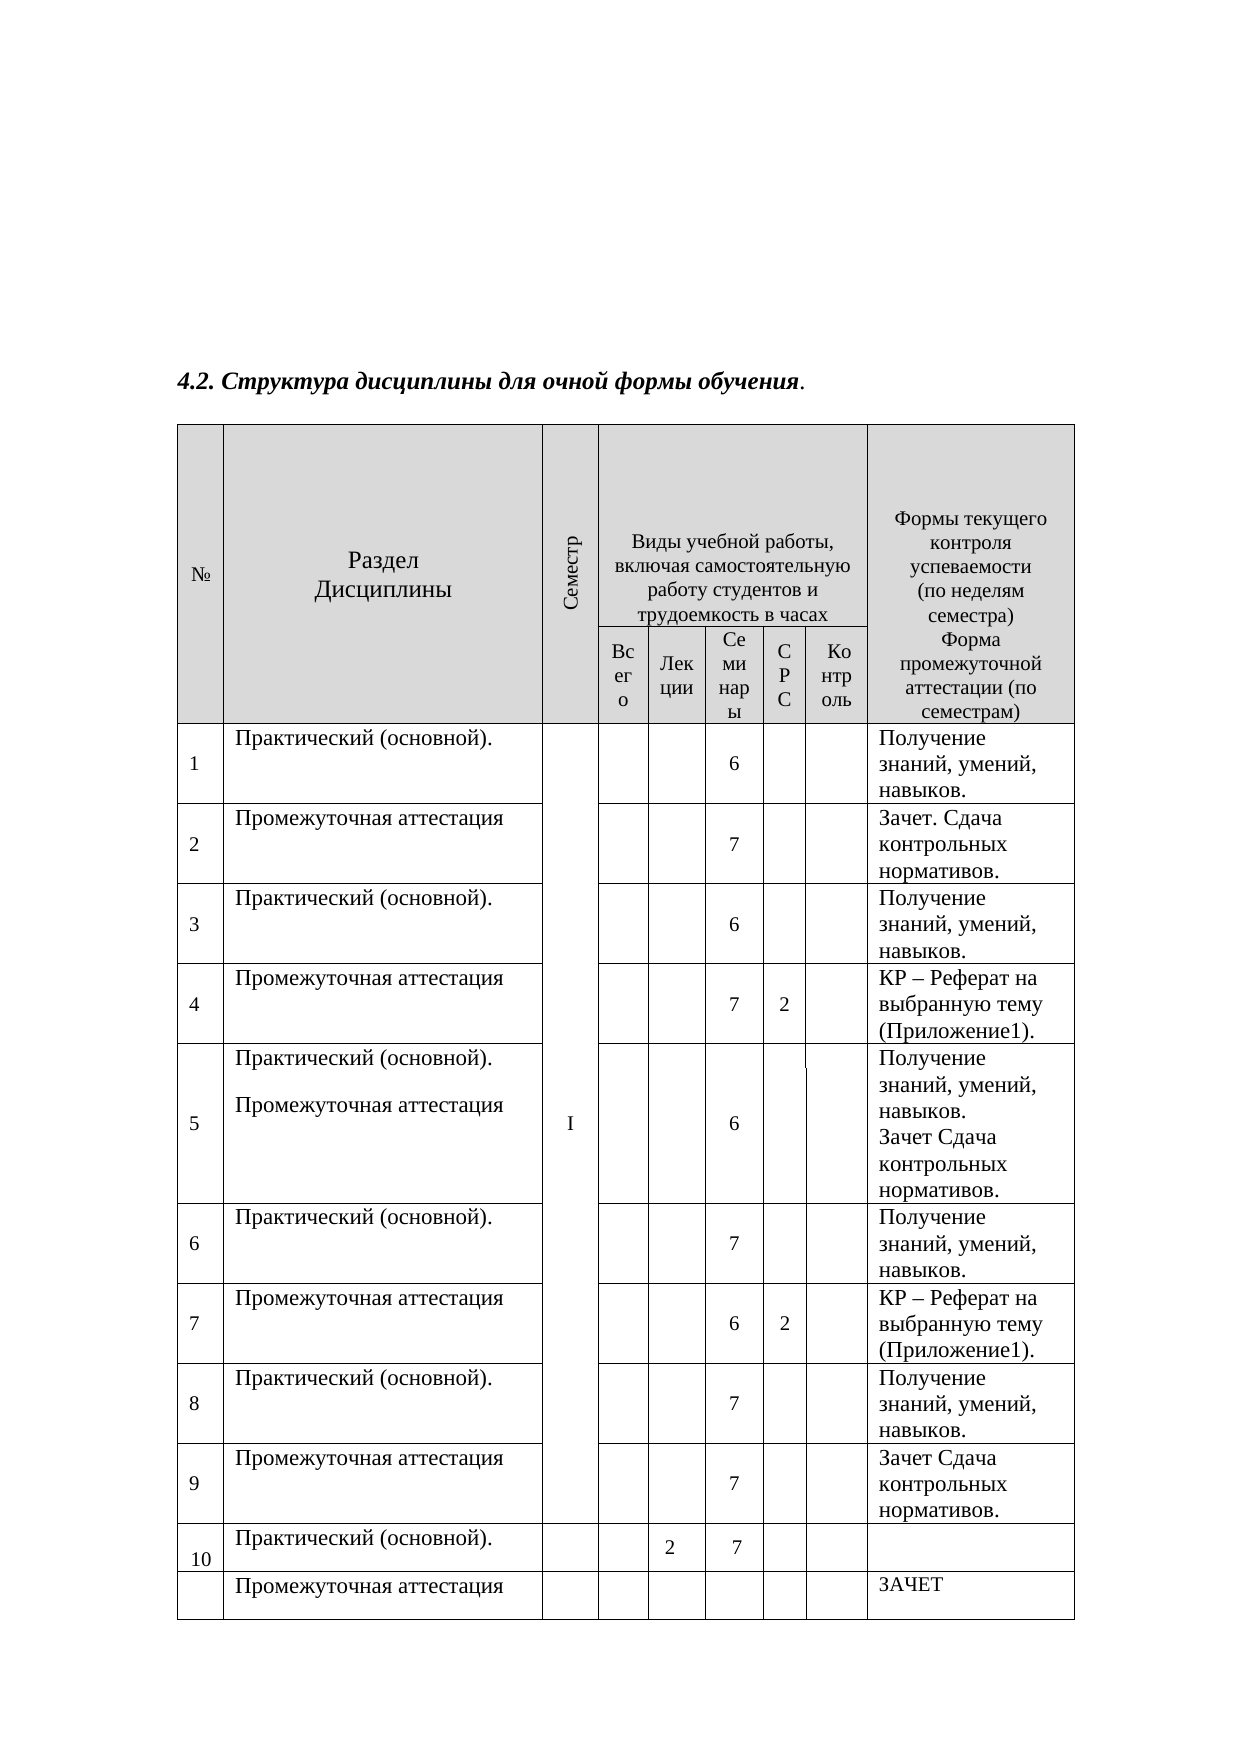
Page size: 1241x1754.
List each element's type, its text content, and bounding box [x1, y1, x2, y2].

table_cell [599, 1444, 648, 1523]
table_cell ЗАЧЕТ [868, 1572, 1074, 1619]
table_header Раздел Дисциплины [224, 425, 542, 723]
table_cell [649, 1572, 705, 1619]
table_cell [543, 1524, 598, 1571]
table_cell Лекции [649, 627, 705, 723]
table_cell [807, 1364, 867, 1443]
table_cell Зачет Сдача контрольных нормативов. [868, 1444, 1074, 1523]
table_cell [807, 1204, 867, 1282]
table_cell Практический (основной). [224, 1524, 542, 1571]
table_cell [543, 1572, 598, 1619]
table_cell [599, 964, 648, 1043]
table_cell [599, 804, 648, 883]
table_cell [806, 884, 867, 963]
table_cell 7 [178, 1284, 223, 1363]
table_cell Промежуточная аттестация [224, 804, 542, 883]
table_cell [764, 1364, 806, 1443]
table_cell 7 [706, 804, 763, 883]
table_cell Практический (основной). [224, 1364, 542, 1443]
table_cell [599, 1572, 648, 1619]
table_cell Всего [599, 627, 648, 723]
table_cell 7 [706, 964, 763, 1043]
table_cell КР – Реферат на выбранную тему (Приложение1). [868, 964, 1074, 1043]
table_cell [764, 1044, 805, 1068]
table_cell [764, 1444, 806, 1523]
table_cell Зачет. Сдача контрольных нормативов. [868, 804, 1074, 883]
table_cell [599, 1044, 648, 1202]
table_header Формы текущего контроля успеваемости (по неделям семестра) Форма промежуточной аттестации (по семестрам) [868, 425, 1074, 723]
table_cell [807, 1524, 867, 1571]
table_cell [764, 1524, 806, 1571]
table_cell 6 [706, 1284, 763, 1363]
table_header № [178, 425, 223, 723]
table_cell [599, 1524, 648, 1571]
table_cell [807, 1572, 867, 1619]
table_cell 8 [178, 1364, 223, 1443]
table_cell Промежуточная аттестация [224, 964, 542, 1043]
table_cell 1 [178, 724, 223, 803]
table_cell [806, 964, 867, 1043]
table_cell Практический (основной). Промежуточная аттестация [224, 1044, 542, 1202]
table_cell I [543, 724, 598, 1523]
table_cell [764, 724, 805, 803]
table_cell Контроль [806, 627, 867, 723]
table_cell Практический (основной). [224, 724, 542, 803]
table_cell 2 [649, 1524, 705, 1571]
table_cell Практический (основной). [224, 884, 542, 963]
table_cell 3 [178, 884, 223, 963]
table_cell [764, 1204, 806, 1282]
table_cell 6 [706, 884, 763, 963]
table_cell 7 [706, 1444, 763, 1523]
table_cell [599, 1364, 648, 1443]
table_cell [764, 884, 805, 963]
table_cell [649, 1444, 705, 1523]
table_cell 2 [178, 804, 223, 883]
table_cell 7 [706, 1364, 763, 1443]
text 4.2. Структура дисциплины для очной формы обучения. [177, 366, 1152, 395]
table_cell 2 [764, 964, 805, 1043]
table_cell СРС [764, 627, 805, 723]
table_cell [649, 1204, 705, 1282]
table_cell 2 [764, 1284, 806, 1363]
table_cell Семинары [706, 627, 763, 723]
table_cell 5 [178, 1044, 223, 1202]
table_cell 7 [706, 1524, 763, 1571]
table_cell [599, 884, 648, 963]
table_cell [178, 1572, 223, 1619]
table_cell [806, 724, 867, 803]
table_cell 4 [178, 964, 223, 1043]
table_cell 6 [706, 724, 763, 803]
table_cell Получение знаний, умений, навыков. [868, 884, 1074, 963]
table_header Семестр [543, 425, 598, 723]
table_cell [807, 1284, 867, 1363]
table_cell Получение знаний, умений, навыков. [868, 1364, 1074, 1443]
table_cell 10 [178, 1524, 223, 1571]
table_cell [868, 1524, 1074, 1571]
table_cell 7 [706, 1204, 763, 1282]
table_cell Получение знаний, умений, навыков. Зачет Сдача контрольных нормативов. [868, 1044, 1074, 1202]
table_cell 6 [706, 1044, 763, 1202]
table_cell [649, 964, 705, 1043]
table_cell Промежуточная аттестация [224, 1284, 542, 1363]
table_cell [649, 724, 705, 803]
table_cell [764, 804, 805, 883]
table_cell Получение знаний, умений, навыков. [868, 1204, 1074, 1282]
table_cell [764, 1068, 806, 1202]
table_cell Промежуточная аттестация [224, 1572, 542, 1619]
table_cell [806, 1044, 867, 1068]
table_cell [599, 1204, 648, 1282]
table_cell [649, 804, 705, 883]
table_cell [599, 1284, 648, 1363]
table_cell [599, 724, 648, 803]
table_cell 9 [178, 1444, 223, 1523]
table_cell [649, 1284, 705, 1363]
table_cell [764, 1572, 806, 1619]
table_cell [806, 804, 867, 883]
table_cell [706, 1572, 763, 1619]
table_cell [807, 1068, 867, 1202]
table_cell Промежуточная аттестация [224, 1444, 542, 1523]
table_cell [649, 884, 705, 963]
table_cell [649, 1044, 705, 1202]
table_cell [807, 1444, 867, 1523]
table_header Виды учебной работы, включая самостоятельную работу студентов и трудоемкость в часах [599, 425, 867, 626]
table_cell [649, 1364, 705, 1443]
table_cell Получение знаний, умений, навыков. [868, 724, 1074, 803]
table_cell КР – Реферат на выбранную тему (Приложение1). [868, 1284, 1074, 1363]
table_cell 6 [178, 1204, 223, 1282]
table_cell Практический (основной). [224, 1204, 542, 1282]
